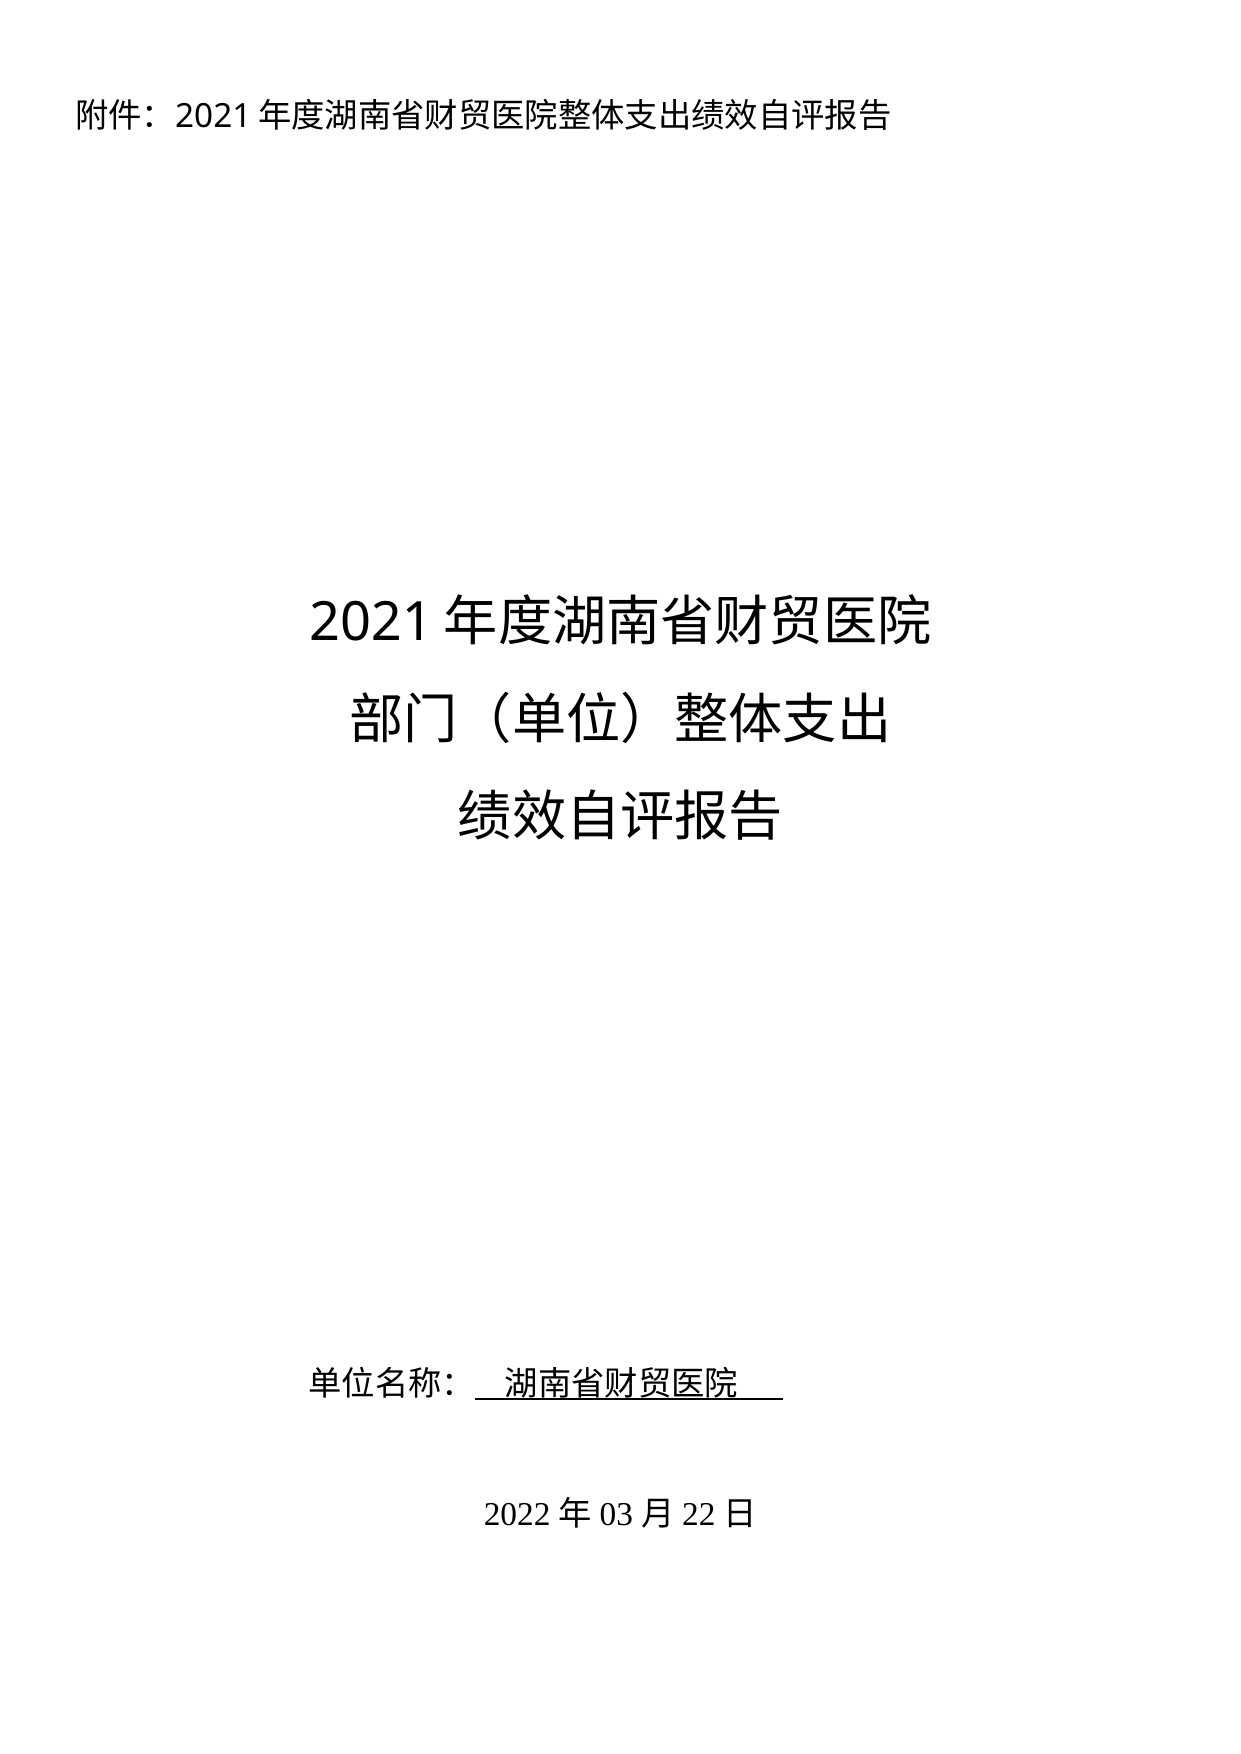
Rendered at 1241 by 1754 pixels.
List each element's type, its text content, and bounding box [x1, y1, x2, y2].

text 部门（单位）整体支出 [75, 666, 1165, 763]
text 单位名称： 湖南省财贸医院 [75, 1348, 1165, 1413]
text 2021年度湖南省财贸医院 [75, 568, 1165, 666]
text 绩效自评报告 [75, 763, 1165, 861]
text 2022 年 03 月 22 日 [75, 1478, 1165, 1543]
text 附件：2021年度湖南省财贸医院整体支出绩效自评报告 [75, 81, 1165, 146]
